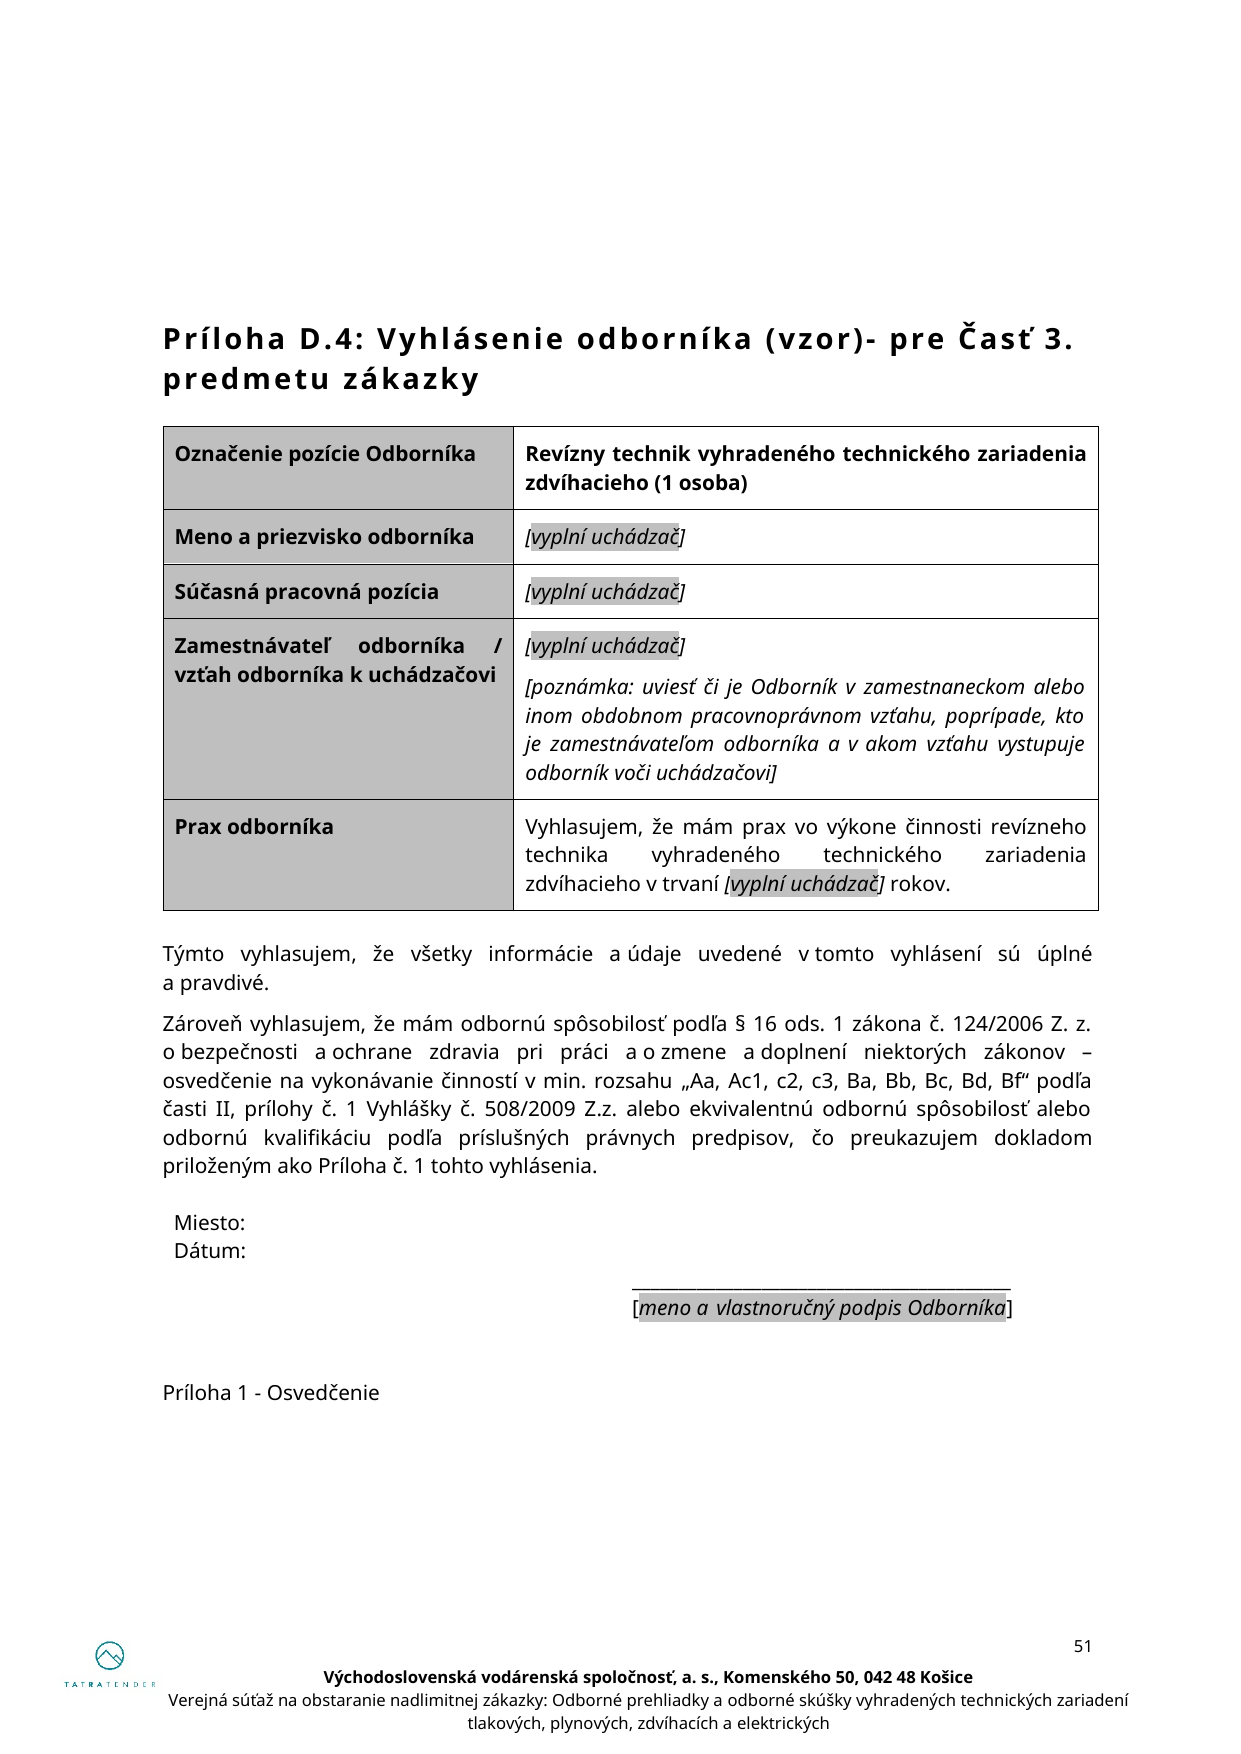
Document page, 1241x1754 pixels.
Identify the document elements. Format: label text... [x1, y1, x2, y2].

table_cell Meno a priezvisko odborníka [164, 510, 513, 563]
table_header _________________________________________ [meno a vlastnoručný podpis Odborníka] [621, 1208, 1092, 1350]
table_cell Vyhlasujem, že mám prax vo výkone činnosti revízneho technika vyhradeného technického zariadenia zdvíhacieho v trvaní [vyplní uchádzač] rokov. [514, 800, 1098, 910]
text Týmto vyhlasujem, že všetky informácie a údaje uvedené v tomto vyhlásení sú úplné a pravdivé. [162, 939, 1093, 996]
table_header Označenie pozície Odborníka [164, 427, 513, 509]
picture [43, 1617, 176, 1711]
table_cell [vyplní uchádzač] [poznámka: uviesť či je Odborník v zamestnaneckom alebo inom obdobnom pracovnoprávnom vzťahu, poprípade, kto je zamestnávateľom odborníka a v akom vzťahu vystupuje odborník voči uchádzačovi] [514, 619, 1098, 799]
text Príloha 1 - Osvedčenie [162, 1378, 1093, 1407]
table_cell Prax odborníka [164, 800, 513, 910]
table_cell Zamestnávateľ odborníka / vzťah odborníka k uchádzačovi [164, 619, 513, 799]
table_header Miesto: Dátum: [163, 1208, 621, 1350]
table_cell [vyplní uchádzač] [514, 565, 1098, 618]
text Príloha D.4: Vyhlásenie odborníka (vzor)- pre Časť 3. predmetu zákazky [162, 318, 1093, 398]
table_cell [vyplní uchádzač] [514, 510, 1098, 563]
table_cell Súčasná pracovná pozícia [164, 565, 513, 618]
table_header Revízny technik vyhradeného technického zariadenia zdvíhacieho (1 osoba) [514, 427, 1098, 509]
subtitle Zároveň vyhlasujem, že mám odbornú spôsobilosť podľa § 16 ods. 1 zákona č. 124/2006 Z. z. o bezpečnosti a ochrane zdravia pri práci a o zmene a doplnení niektorých zákonov – osvedčenie na vykonávanie činností v min. rozsahu „Aa, Ac1, c2, c3, Ba, Bb, Bc, Bd, Bf“ podľa časti II, prílohy č. 1 Vyhlášky č. 508/2009 Z.z. alebo ekvivalentnú odbornú spôsobilosť alebo odbornú kvalifikáciu podľa príslušných právnych predpisov, čo preukazujem dokladom priloženým ako Príloha č. 1 tohto vyhlásenia. [162, 1009, 1093, 1179]
